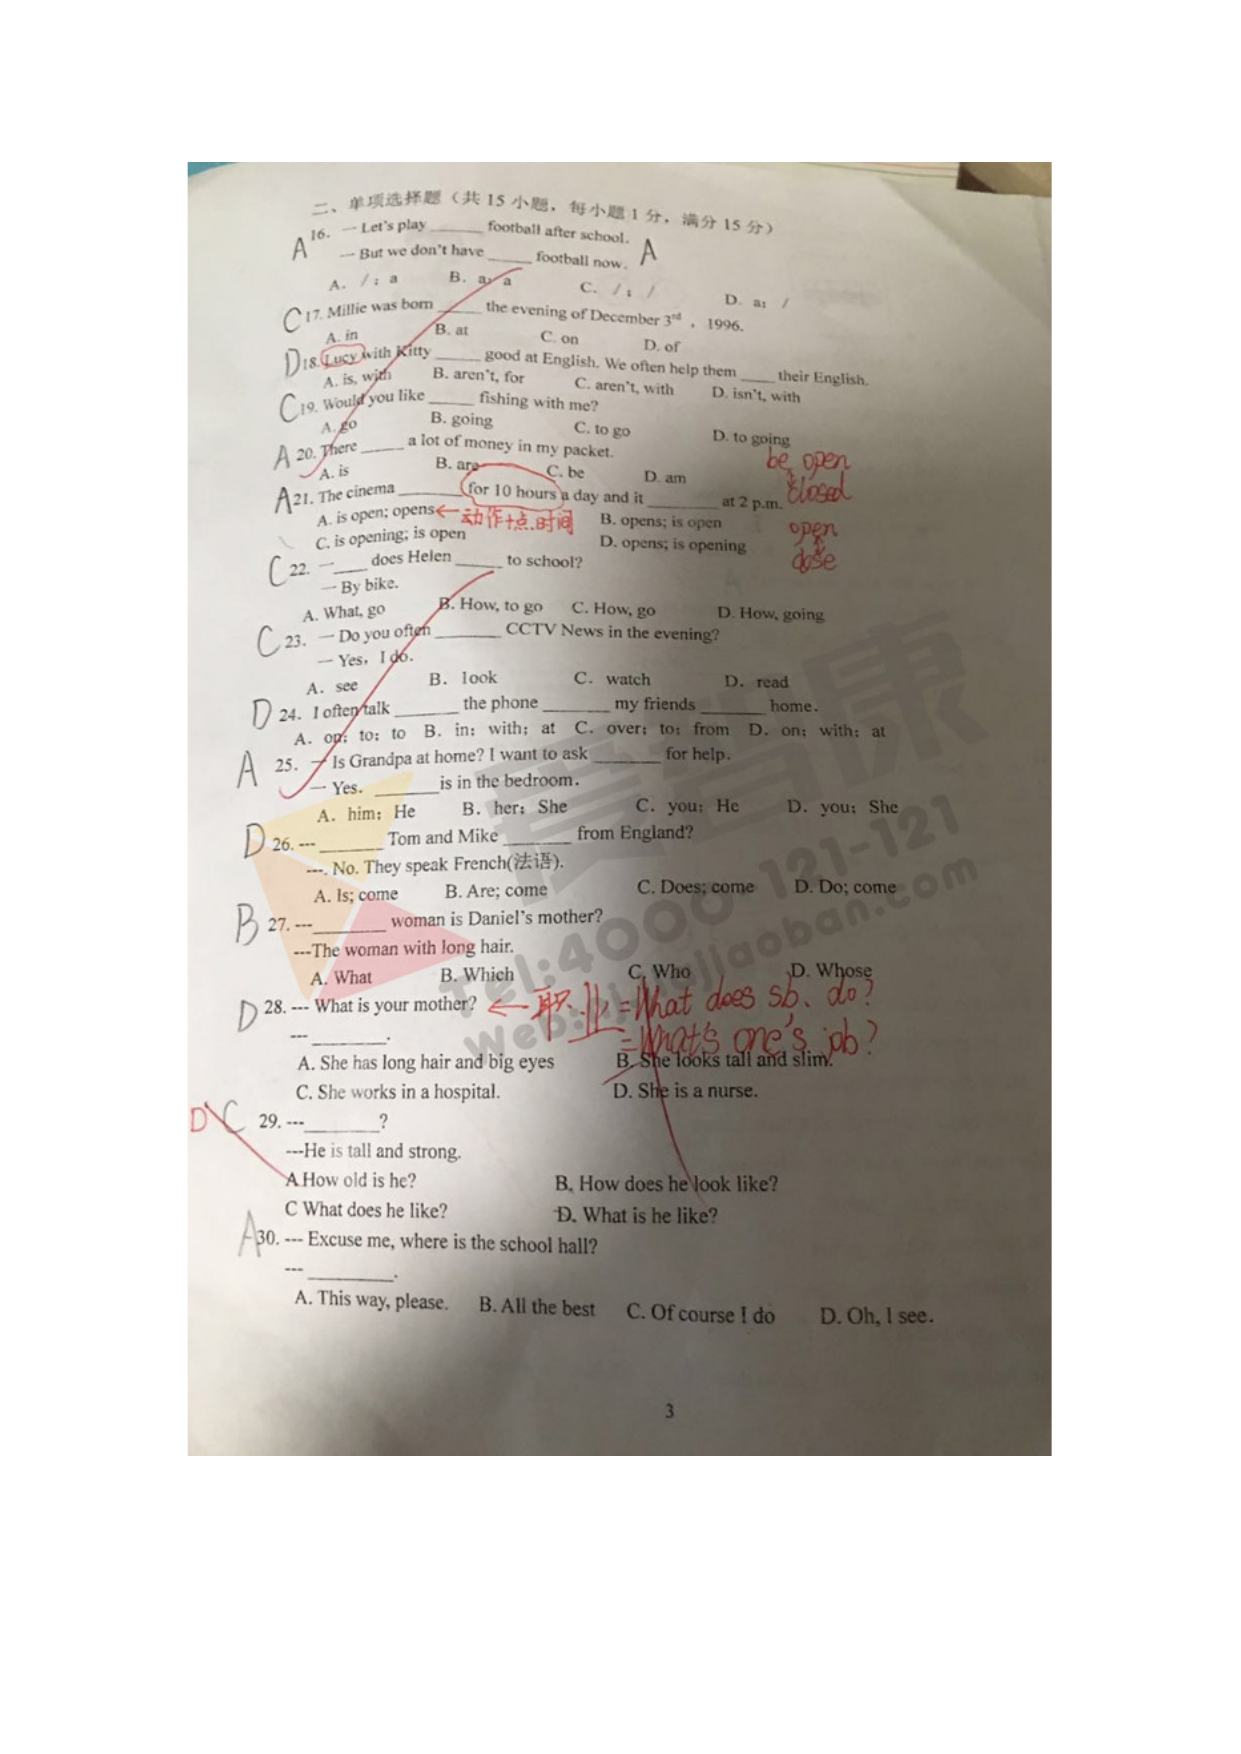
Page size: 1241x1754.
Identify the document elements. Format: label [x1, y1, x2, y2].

picture [187, 162, 1052, 1456]
